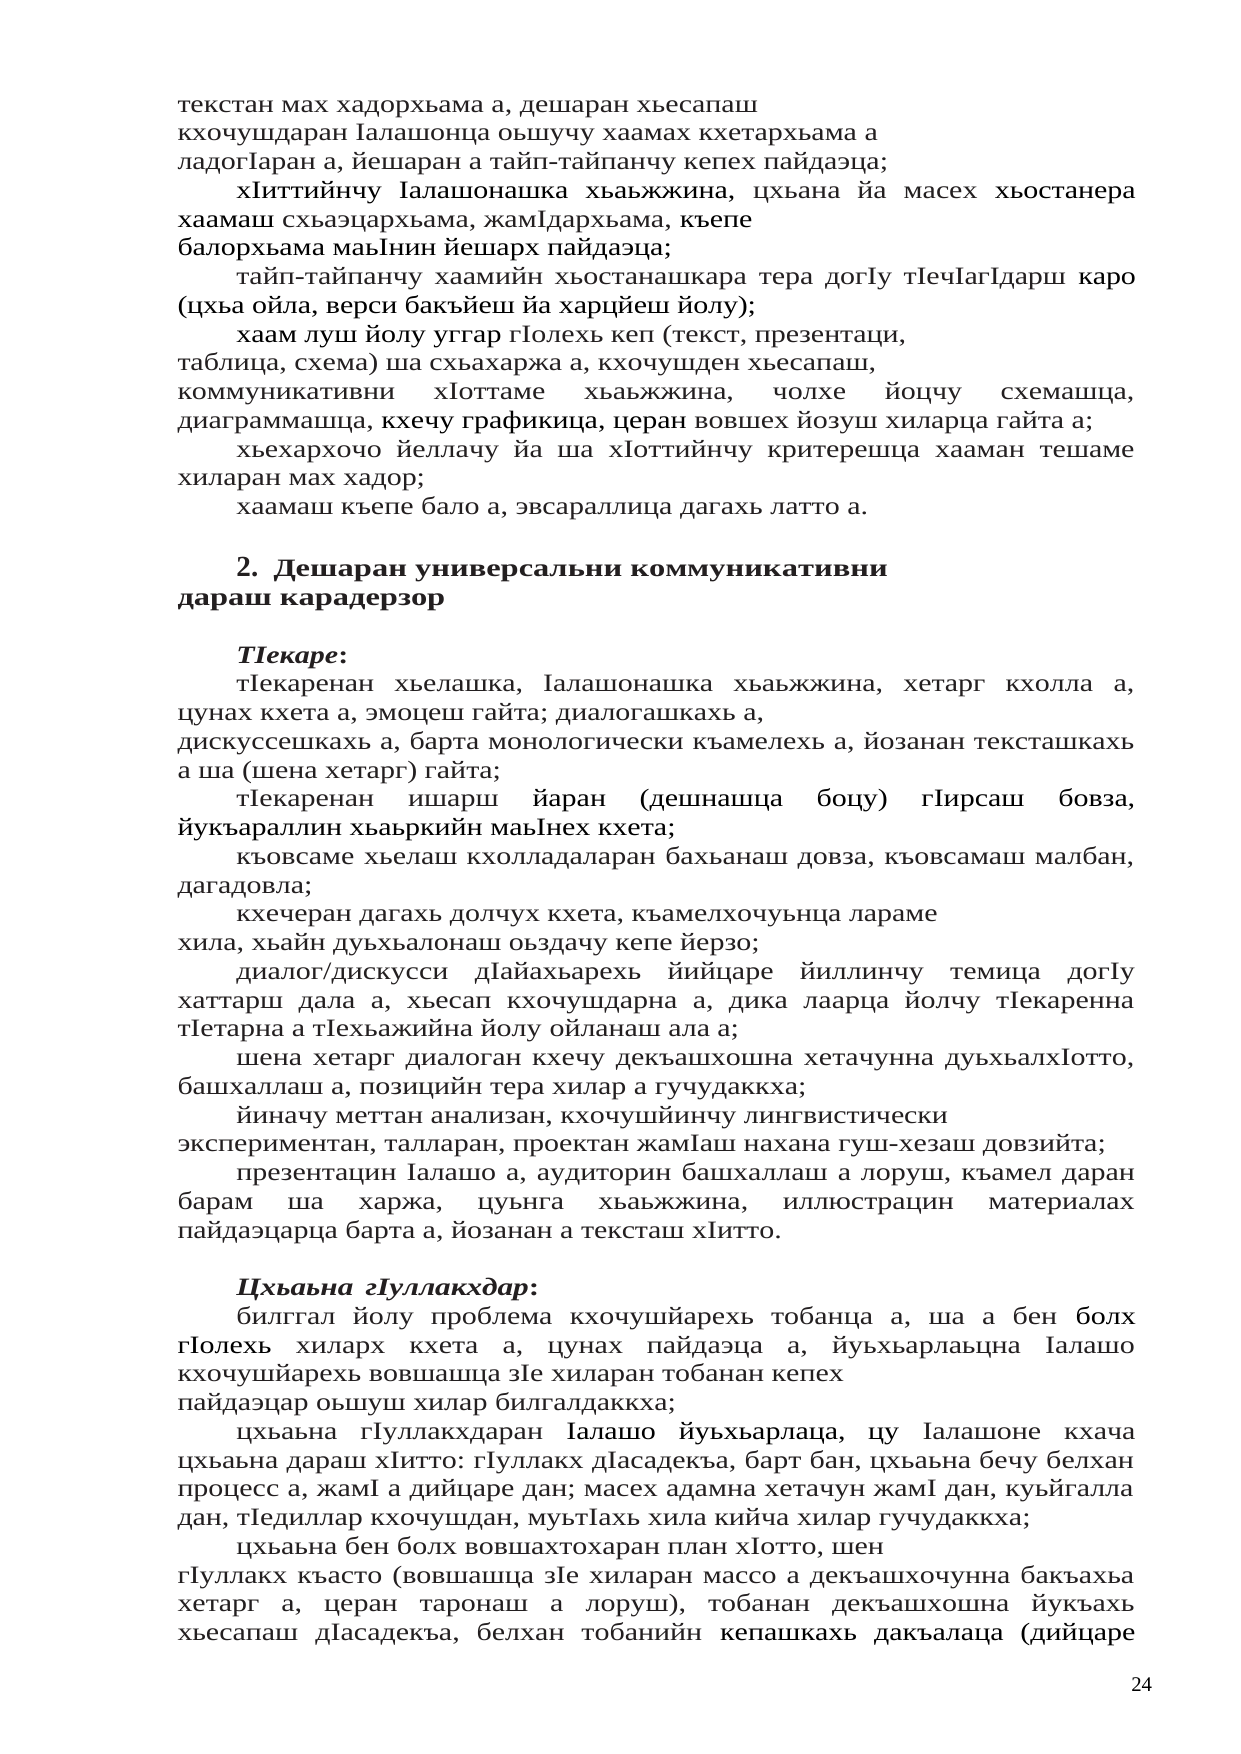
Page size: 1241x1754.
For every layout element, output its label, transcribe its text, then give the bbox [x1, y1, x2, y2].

text диалог/дискусси дӀайахьарехь йийцаре йиллинчу темица догӀу хаттарш дала а, хьесап кхочушдарна а, дика лаарца йолчу тӀекаренна тӀетарна а тӀехьажийна йолу ойланаш ала а; [177, 956, 1136, 1042]
text цхьаьна гӀуллакхдаран Ӏалашо йуьхьарлаца, цу Ӏалашоне кхача цхьаьна дараш хӀитто: гӀуллакх дӀасадекъа, барт бан, цхьаьна бечу белхан процесс а, жамӀ а дийцаре дан; масех адамна хетачун жамӀ дан, куьйгалла дан, тӀедиллар кхочушдан, муьтӀахь хила кийча хилар гучудаккха; [177, 1416, 1136, 1531]
text йиначу меттан анализан, кхочушйинчу лингвистически [177, 1100, 1135, 1128]
text дискуссешкахь а, барта монологически къамелехь а, йозанан тексташкахь а ша (шена хетарг) гайта; [177, 726, 1136, 783]
text пайдаэцар оьшуш хилар билгалдаккха; [177, 1387, 1136, 1416]
text тайп-тайпанчу хаамийн хьостанашкара тера догӀу тӀечӀагӀдарш каро (цхьа ойла, верси бакъйеш йа харцйеш йолу); [177, 261, 1136, 319]
text балорхьама маьӀнин йешарх пайдаэца; [177, 232, 1136, 261]
text хӀиттийнчу Ӏалашонашка хьаьжжина, цхьана йа масех хьостанера хаамаш схьаэцархьама, жамӀдархьама, къепе [177, 175, 1136, 232]
text кхечеран дагахь долчух кхета, къамелхочуьнца лараме [177, 898, 1136, 927]
text тӀекаренан ишарш йаран (дешнашца боцу) гӀирсаш бовза, йукъараллин хьаьркийн маьӀнех кхета; [177, 783, 1136, 841]
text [177, 1560, 1136, 1646]
text презентацин Ӏалашо а, аудиторин башхаллаш а лоруш, къамел даран барам ша харжа, цуьнга хьаьжжина, иллюстрацин материалах пайдаэцарца барта а, йозанан а тексташ хӀитто. [177, 1157, 1136, 1243]
text шена хетарг диалоган кхечу декъашхошна хетачунна дуьхьалхӀотто, башхаллаш а, позицийн тера хилар а гучудаккха; [177, 1042, 1136, 1100]
text экспериментан, талларан, проектан жамӀаш нахана гуш-хезаш довзийта; [177, 1128, 1135, 1157]
text хаам луш йолу уггар гӀолехь кеп (текст, презентаци, [177, 319, 1136, 347]
list дараш карадерзор [177, 582, 1136, 611]
text билггал йолу проблема кхочушйарехь тобанца а, ша а бен болх гӀолехь хиларх кхета а, цунах пайдаэца а, йуьхьарлаьцна Ӏалашо кхочушйарехь вовшашца зӀе хиларан тобанан кепех [177, 1301, 1136, 1387]
text Цхьаьна гӀуллакхдар: [177, 1272, 1152, 1301]
text кхочушдаран Ӏалашонца оьшучу хаамах кхетархьама а [177, 117, 1136, 146]
text цхьаьна бен болх вовшахтохаран план хӀотто, шен [177, 1531, 1136, 1560]
text коммуникативни хӀоттаме хьаьжжина, чолхе йоцчу схемашца, диаграммашца, кхечу графикица, церан вовшех йозуш хиларца гайта а; [177, 376, 1136, 434]
text тӀекаренан хьелашка, Ӏалашонашка хьаьжжина, хетарг кхолла а, цунах кхета а, эмоцеш гайта; диалогашкахь а, [177, 668, 1136, 726]
text ТӀекаре: [177, 640, 1152, 668]
text хаамаш къепе бало а, эвсараллица дагахь латто а. [177, 491, 1152, 520]
text хьехархочо йеллачу йа ша хӀоттийнчу критерешца хааман тешаме хиларан мах хадор; [177, 434, 1136, 491]
list Дешаран универсальни коммуникативни [236, 549, 1136, 582]
text ладогӀаран а, йешаран а тайп-тайпанчу кепех пайдаэца; [177, 146, 1136, 175]
text хила, хьайн дуьхьалонаш оьздачу кепе йерзо; [177, 927, 1136, 956]
text таблица, схема) ша схьахаржа а, кхочушден хьесапаш, [177, 347, 1136, 376]
text къовсаме хьелаш кхолладаларан бахьанаш довза, къовсамаш малбан, дагадовла; [177, 841, 1136, 898]
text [177, 89, 1136, 117]
